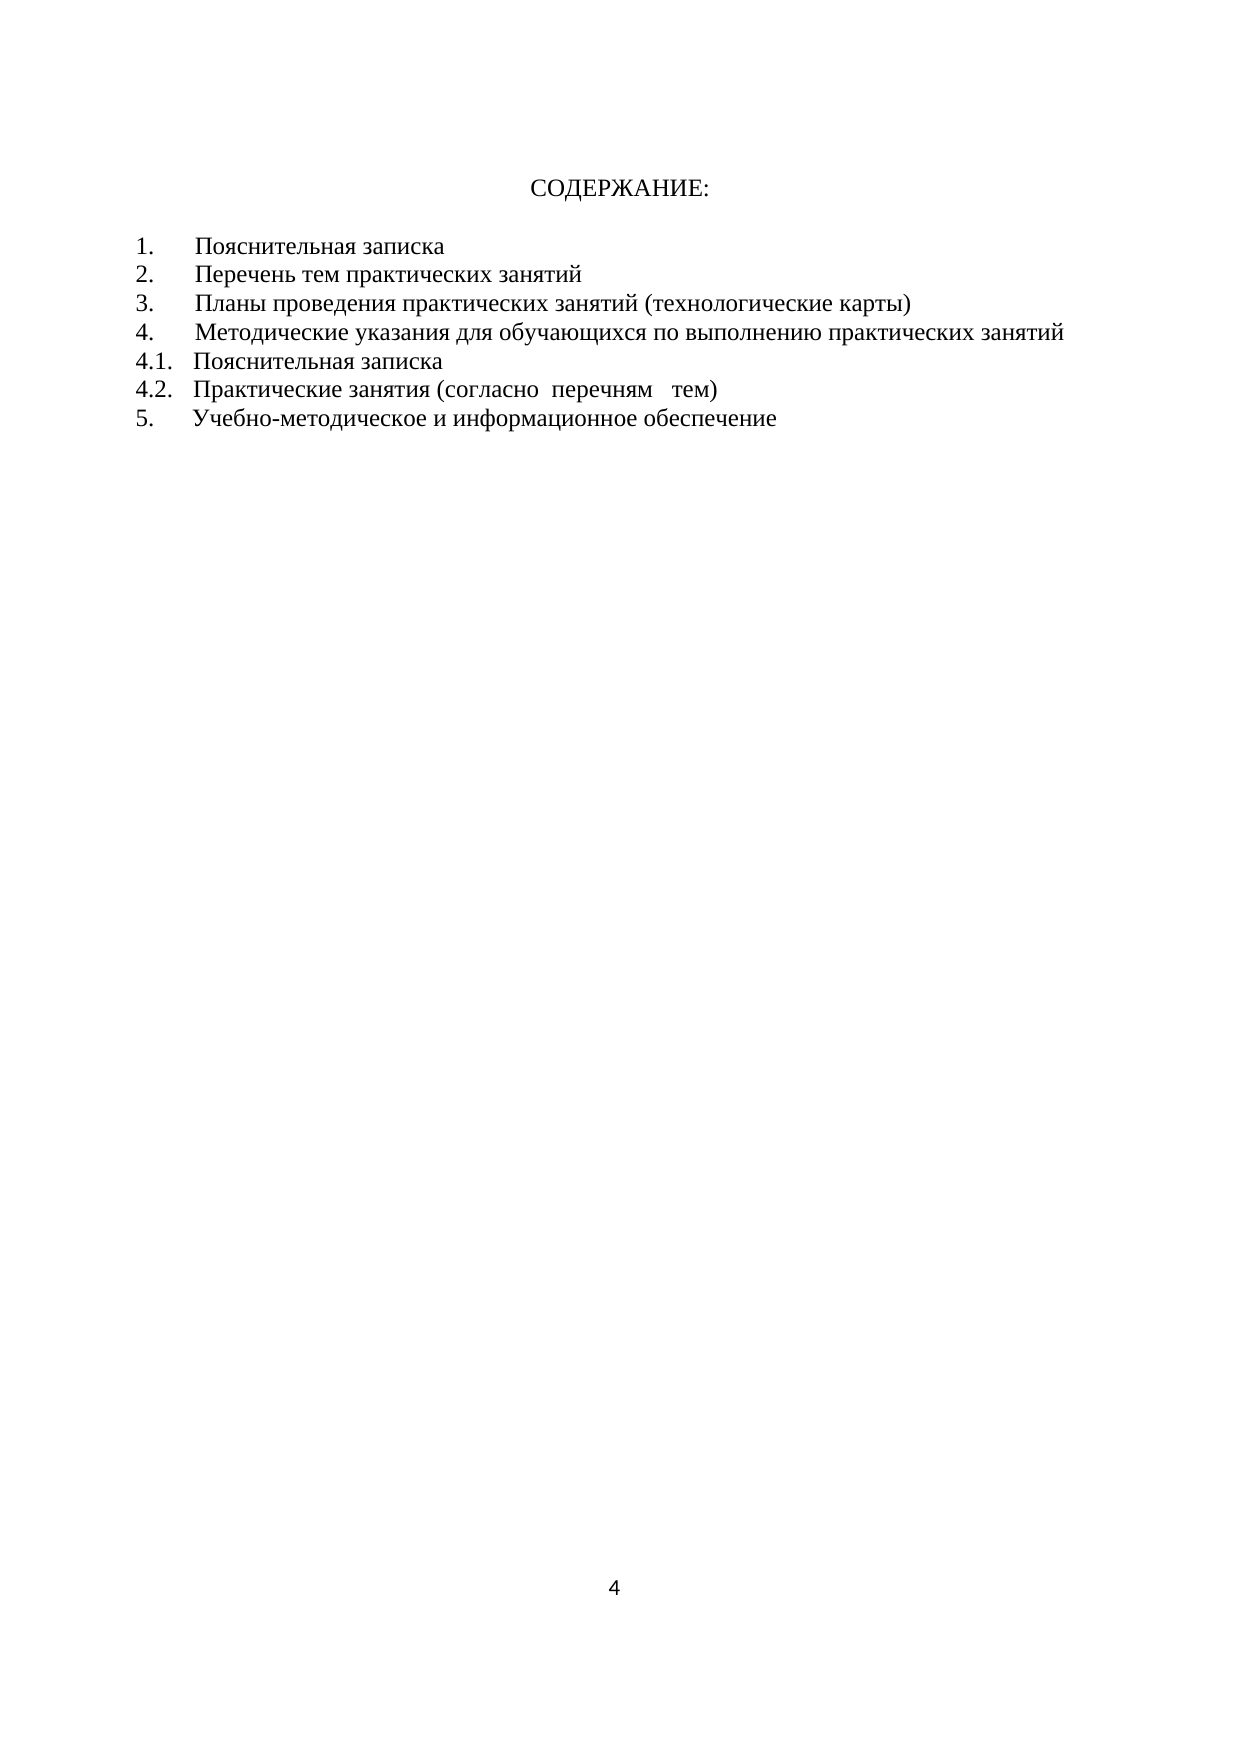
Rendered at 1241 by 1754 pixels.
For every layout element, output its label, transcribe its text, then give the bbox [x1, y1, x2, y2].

list Практические занятия (согласно перечням тем) [135, 374, 1142, 403]
text СОДЕРЖАНИЕ: [98, 173, 1142, 202]
list Перечень тем практических занятий [135, 259, 1142, 288]
list Пояснительная записка [135, 231, 1142, 259]
text 5. Учебно-методическое и информационное обеспечение [135, 403, 1142, 432]
list Пояснительная записка [135, 346, 1142, 374]
list Методические указания для обучающихся по выполнению практических занятий [135, 317, 1142, 346]
list Планы проведения практических занятий (технологические карты) [135, 288, 1142, 317]
